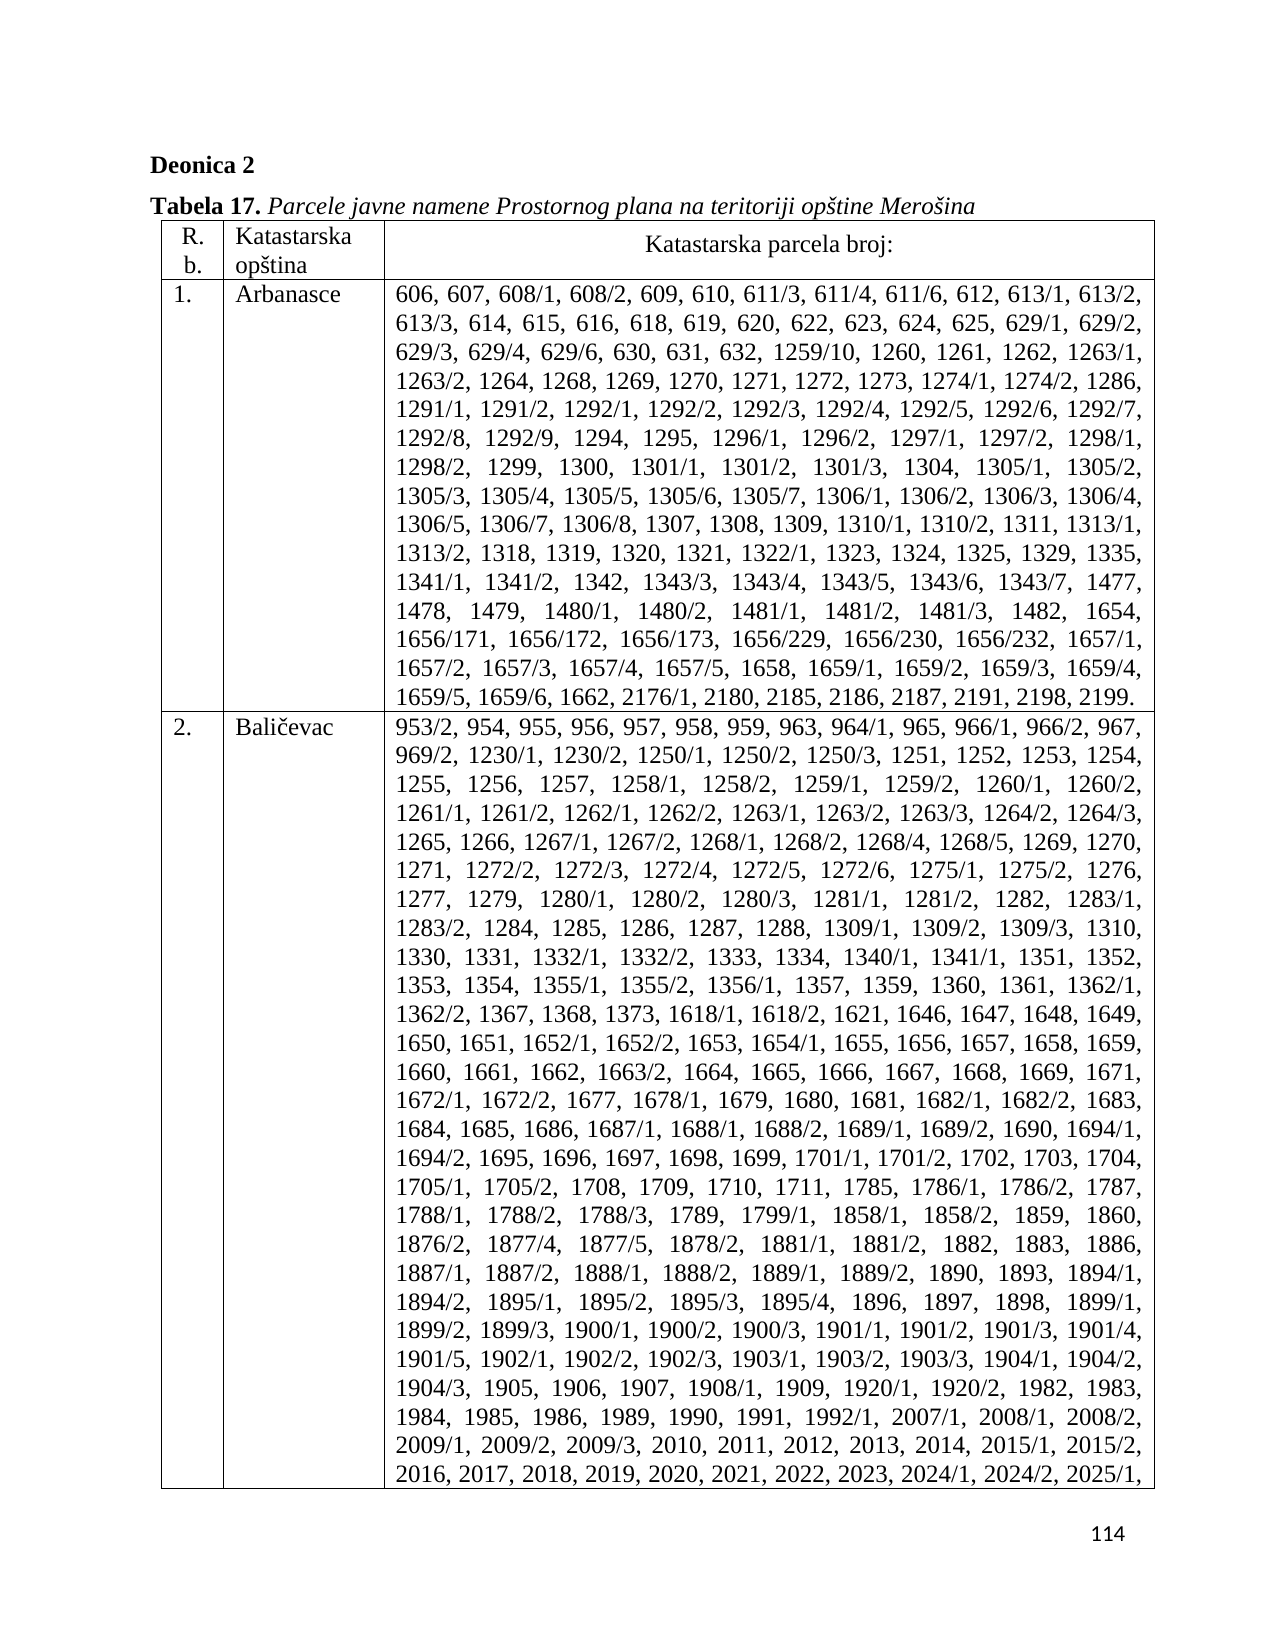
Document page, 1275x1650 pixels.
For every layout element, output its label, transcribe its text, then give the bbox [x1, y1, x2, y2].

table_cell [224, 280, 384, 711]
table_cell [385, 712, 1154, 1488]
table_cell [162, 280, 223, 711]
text Deonica 2 [150, 150, 1125, 179]
text Tabela 17. Parcele javne namene Prostornog plana na teritoriji opštine Merošina [150, 191, 1125, 220]
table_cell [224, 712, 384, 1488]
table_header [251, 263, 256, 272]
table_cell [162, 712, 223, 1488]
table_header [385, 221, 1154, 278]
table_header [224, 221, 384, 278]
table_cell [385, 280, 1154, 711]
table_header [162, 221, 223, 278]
